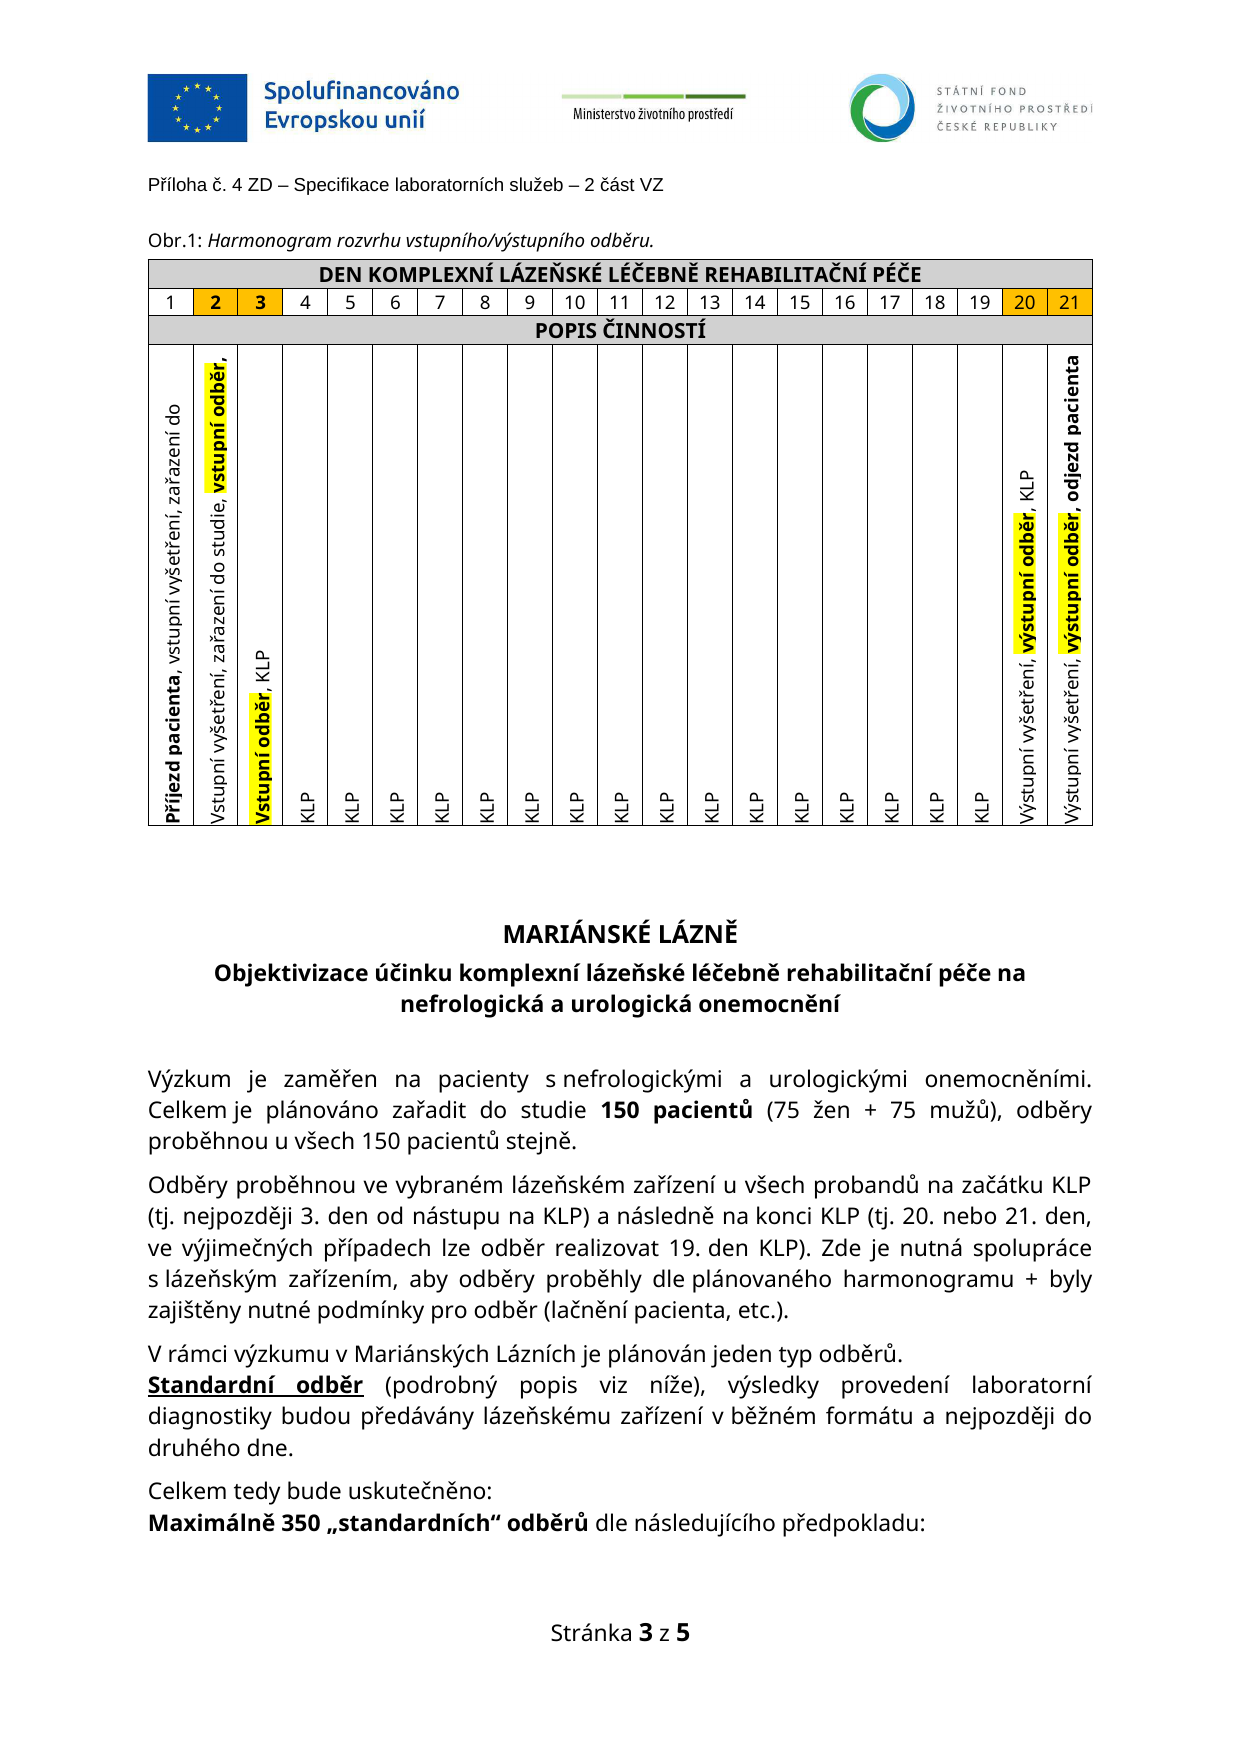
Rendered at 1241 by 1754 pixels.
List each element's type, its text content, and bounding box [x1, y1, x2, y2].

table_header DEN KOMPLEXNÍ LÁZEŇSKÉ LÉČEBNĚ REHABILITAČNÍ PÉČE [149, 260, 1092, 288]
table_cell KLP [778, 345, 822, 825]
table_cell 8 [463, 289, 507, 315]
table_cell KLP [868, 345, 912, 825]
table_cell KLP [283, 345, 327, 825]
text Výzkum je zaměřen na pacienty s nefrologickými a urologickými onemocněními. Celkem je plánováno zařadit do studie 150 pacientů (75 žen + 75 mužů), odběry proběhnou u všech 150 pacientů stejně. [148, 1063, 1093, 1157]
text Odběry proběhnou ve vybraném lázeňském zařízení u všech probandů na začátku KLP (tj. nejpozději 3. den od nástupu na KLP) a následně na konci KLP (tj. 20. nebo 21. den, ve výjimečných případech lze odběr realizovat 19. den KLP). Zde je nutná spolupráce s lázeňským zařízením, aby odběry proběhly dle plánovaného harmonogramu + byly zajištěny nutné podmínky pro odběr (lačnění pacienta, etc.). [148, 1169, 1093, 1325]
table_cell POPIS ČINNOSTÍ [149, 316, 1092, 344]
table_cell KLP [418, 345, 462, 825]
table_cell 5 [328, 289, 372, 315]
table_cell 18 [913, 289, 957, 315]
text Objektivizace účinku komplexní lázeňské léčebně rehabilitační péče na nefrologická a urologická onemocnění [148, 957, 1093, 1019]
table_cell KLP [823, 345, 867, 825]
table_cell 12 [643, 289, 687, 315]
table_cell 3 [238, 289, 282, 315]
table_cell KLP [328, 345, 372, 825]
table_cell 16 [823, 289, 867, 315]
text Maximálně 350 „standardních“ odběrů dle následujícího předpokladu: [148, 1507, 1093, 1538]
table_cell 1 [149, 289, 193, 315]
table_cell 19 [958, 289, 1002, 315]
table_cell KLP [688, 345, 732, 825]
table_cell Vstupní odběr, KLP [238, 345, 282, 825]
table_cell KLP [553, 345, 597, 825]
table_cell 11 [598, 289, 642, 315]
table_cell 21 [1048, 289, 1092, 315]
text V rámci výzkumu v Mariánských Lázních je plánován jeden typ odběrů. [148, 1338, 1093, 1369]
table_cell 15 [778, 289, 822, 315]
table_cell 9 [508, 289, 552, 315]
text Celkem tedy bude uskutečněno: [148, 1475, 1093, 1507]
table_cell KLP [733, 345, 777, 825]
table_cell KLP [643, 345, 687, 825]
table_cell KLP [508, 345, 552, 825]
table_cell KLP [913, 345, 957, 825]
table_cell Vstupní vyšetření, zařazení do studie, vstupní odběr, KLP [194, 345, 237, 825]
table_cell 13 [688, 289, 732, 315]
table_cell KLP [958, 345, 1002, 825]
table_cell 20 [1003, 289, 1047, 315]
table_cell 4 [283, 289, 327, 315]
table_cell KLP [598, 345, 642, 825]
table_cell 2 [194, 289, 237, 315]
table_cell Výstupní vyšetření, výstupní odběr, odjezd pacienta [1048, 345, 1092, 825]
table_cell Výstupní vyšetření, výstupní odběr, KLP [1003, 345, 1047, 825]
table_cell 14 [733, 289, 777, 315]
text Standardní odběr (podrobný popis viz níže), výsledky provedení laboratorní diagnostiky budou předávány lázeňskému zařízení v běžném formátu a nejpozději do druhého dne. [148, 1369, 1093, 1463]
table_cell 7 [418, 289, 462, 315]
table_cell 6 [373, 289, 417, 315]
text MARIÁNSKÉ LÁZNĚ [148, 916, 1093, 950]
table_cell KLP [373, 345, 417, 825]
text Obr.1: Harmonogram rozvrhu vstupního/výstupního odběru. [148, 227, 1093, 252]
table_cell 17 [868, 289, 912, 315]
table_cell KLP [463, 345, 507, 825]
table_cell 10 [553, 289, 597, 315]
table_cell Příjezd pacienta, vstupní vyšetření, zařazení do studie [149, 345, 193, 825]
